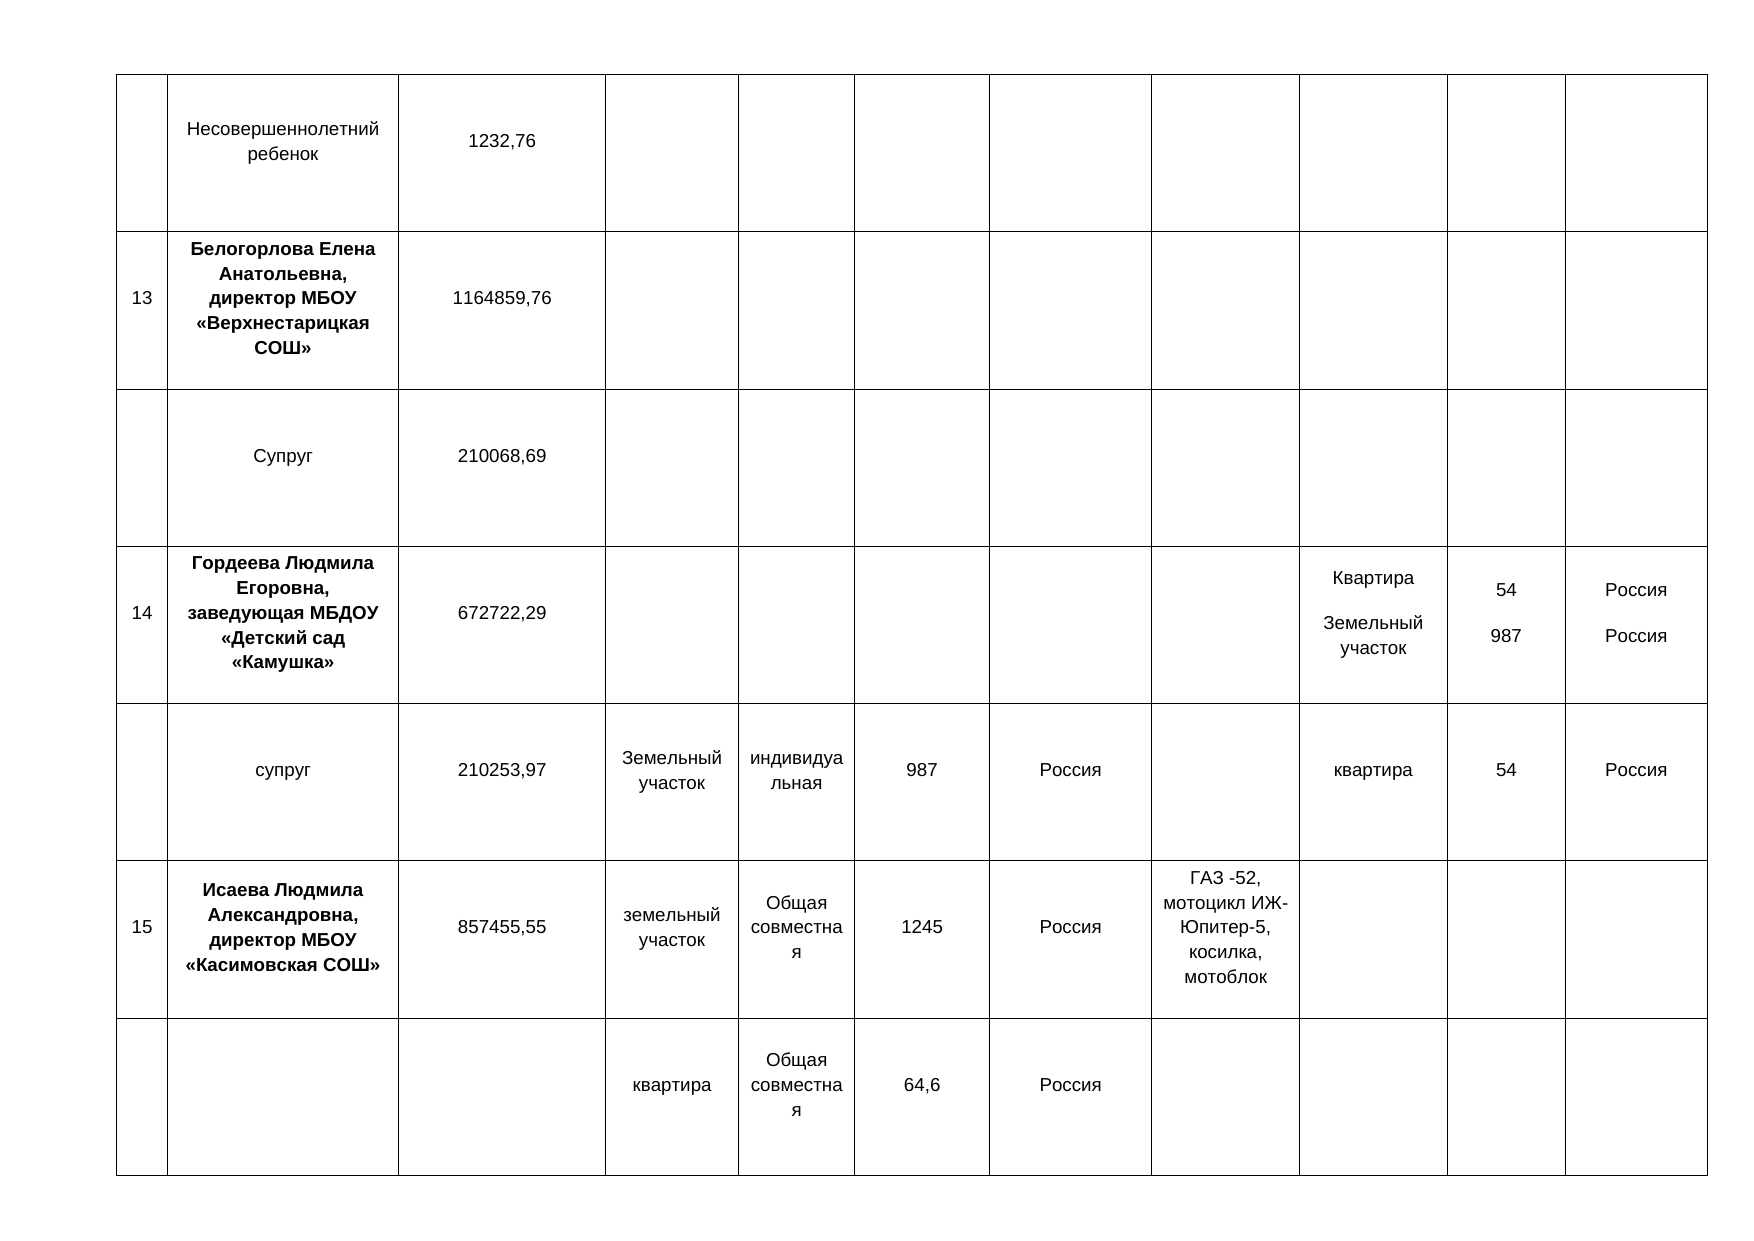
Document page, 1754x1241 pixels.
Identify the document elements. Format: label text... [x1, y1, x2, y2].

table_cell [1152, 547, 1299, 703]
table_cell [990, 390, 1151, 546]
table_cell [739, 547, 854, 703]
table_cell [1566, 232, 1707, 388]
table_cell Россия [1566, 704, 1707, 860]
table_cell Общая совместная [739, 861, 854, 1018]
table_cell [168, 75, 398, 231]
table_cell [990, 75, 1151, 231]
table_cell Квартира Земельный участок [1300, 547, 1447, 703]
table_cell супруг [168, 704, 398, 860]
table_cell [399, 1019, 605, 1175]
table_cell [739, 75, 854, 231]
table_cell [1566, 1019, 1707, 1175]
table_cell Белогорлова Елена Анатольевна, директор МБОУ «Верхнестарицкая СОШ» [168, 232, 398, 388]
table_cell [739, 232, 854, 388]
table_cell 54 987 [1448, 547, 1565, 703]
table_cell [855, 232, 989, 388]
table_cell [1152, 704, 1299, 860]
table_cell [1566, 390, 1707, 546]
table_cell Гордеева Людмила Егоровна, заведующая МБДОУ «Детский сад «Камушка» [168, 547, 398, 703]
table_cell квартира [1300, 704, 1447, 860]
table_cell 64,6 [855, 1019, 989, 1175]
table_cell [855, 390, 989, 546]
table_cell 987 [855, 704, 989, 860]
table_cell [1448, 1019, 1565, 1175]
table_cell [1152, 861, 1299, 1018]
table_cell [1152, 75, 1299, 231]
table_cell 857455,55 [399, 861, 605, 1018]
table_cell [1566, 861, 1707, 1018]
table_cell [606, 547, 738, 703]
table_cell [1448, 861, 1565, 1018]
table_cell 13 [117, 232, 167, 388]
table_cell Россия [990, 861, 1151, 1018]
table_cell [1300, 390, 1447, 546]
table_cell [606, 75, 738, 231]
table_cell [990, 547, 1151, 703]
table_cell Супруг [168, 390, 398, 546]
table_cell квартира [606, 1019, 738, 1175]
table_cell [1152, 390, 1299, 546]
table_cell 54 [1448, 704, 1565, 860]
table_cell земельный участок [606, 861, 738, 1018]
table_cell [168, 1019, 398, 1175]
table_cell 210253,97 [399, 704, 605, 860]
table_cell [1300, 1019, 1447, 1175]
table_cell [1300, 232, 1447, 388]
table_cell [117, 75, 167, 231]
table_cell Россия [990, 1019, 1151, 1175]
table_cell [117, 704, 167, 860]
table_cell [739, 390, 854, 546]
table_cell [1152, 232, 1299, 388]
table_cell [1448, 75, 1565, 231]
table_cell [117, 390, 167, 546]
table_cell Земельный участок [606, 704, 738, 860]
table_cell индивидуальная [739, 704, 854, 860]
table_cell 1245 [855, 861, 989, 1018]
table_cell [1566, 75, 1707, 231]
table_cell [1448, 232, 1565, 388]
table_cell 210068,69 [399, 390, 605, 546]
table_cell Исаева Людмила Александровна, директор МБОУ «Касимовская СОШ» [168, 861, 398, 1018]
table_cell [855, 547, 989, 703]
table_cell Россия Россия [1566, 547, 1707, 703]
table_cell [1300, 75, 1447, 231]
table_cell 1164859,76 [399, 232, 605, 388]
table_cell [606, 232, 738, 388]
table_cell Общая совместная [739, 1019, 854, 1175]
table_cell 1232,76 [399, 75, 605, 231]
table_cell [990, 232, 1151, 388]
table_cell [1152, 1019, 1299, 1175]
table_cell 14 [117, 547, 167, 703]
table_cell [1300, 861, 1447, 1018]
table_cell [606, 390, 738, 546]
table_cell [1448, 390, 1565, 546]
table_cell 15 [117, 861, 167, 1018]
table_cell 672722,29 [399, 547, 605, 703]
table_cell [117, 1019, 167, 1175]
table_cell [855, 75, 989, 231]
table_cell Россия [990, 704, 1151, 860]
